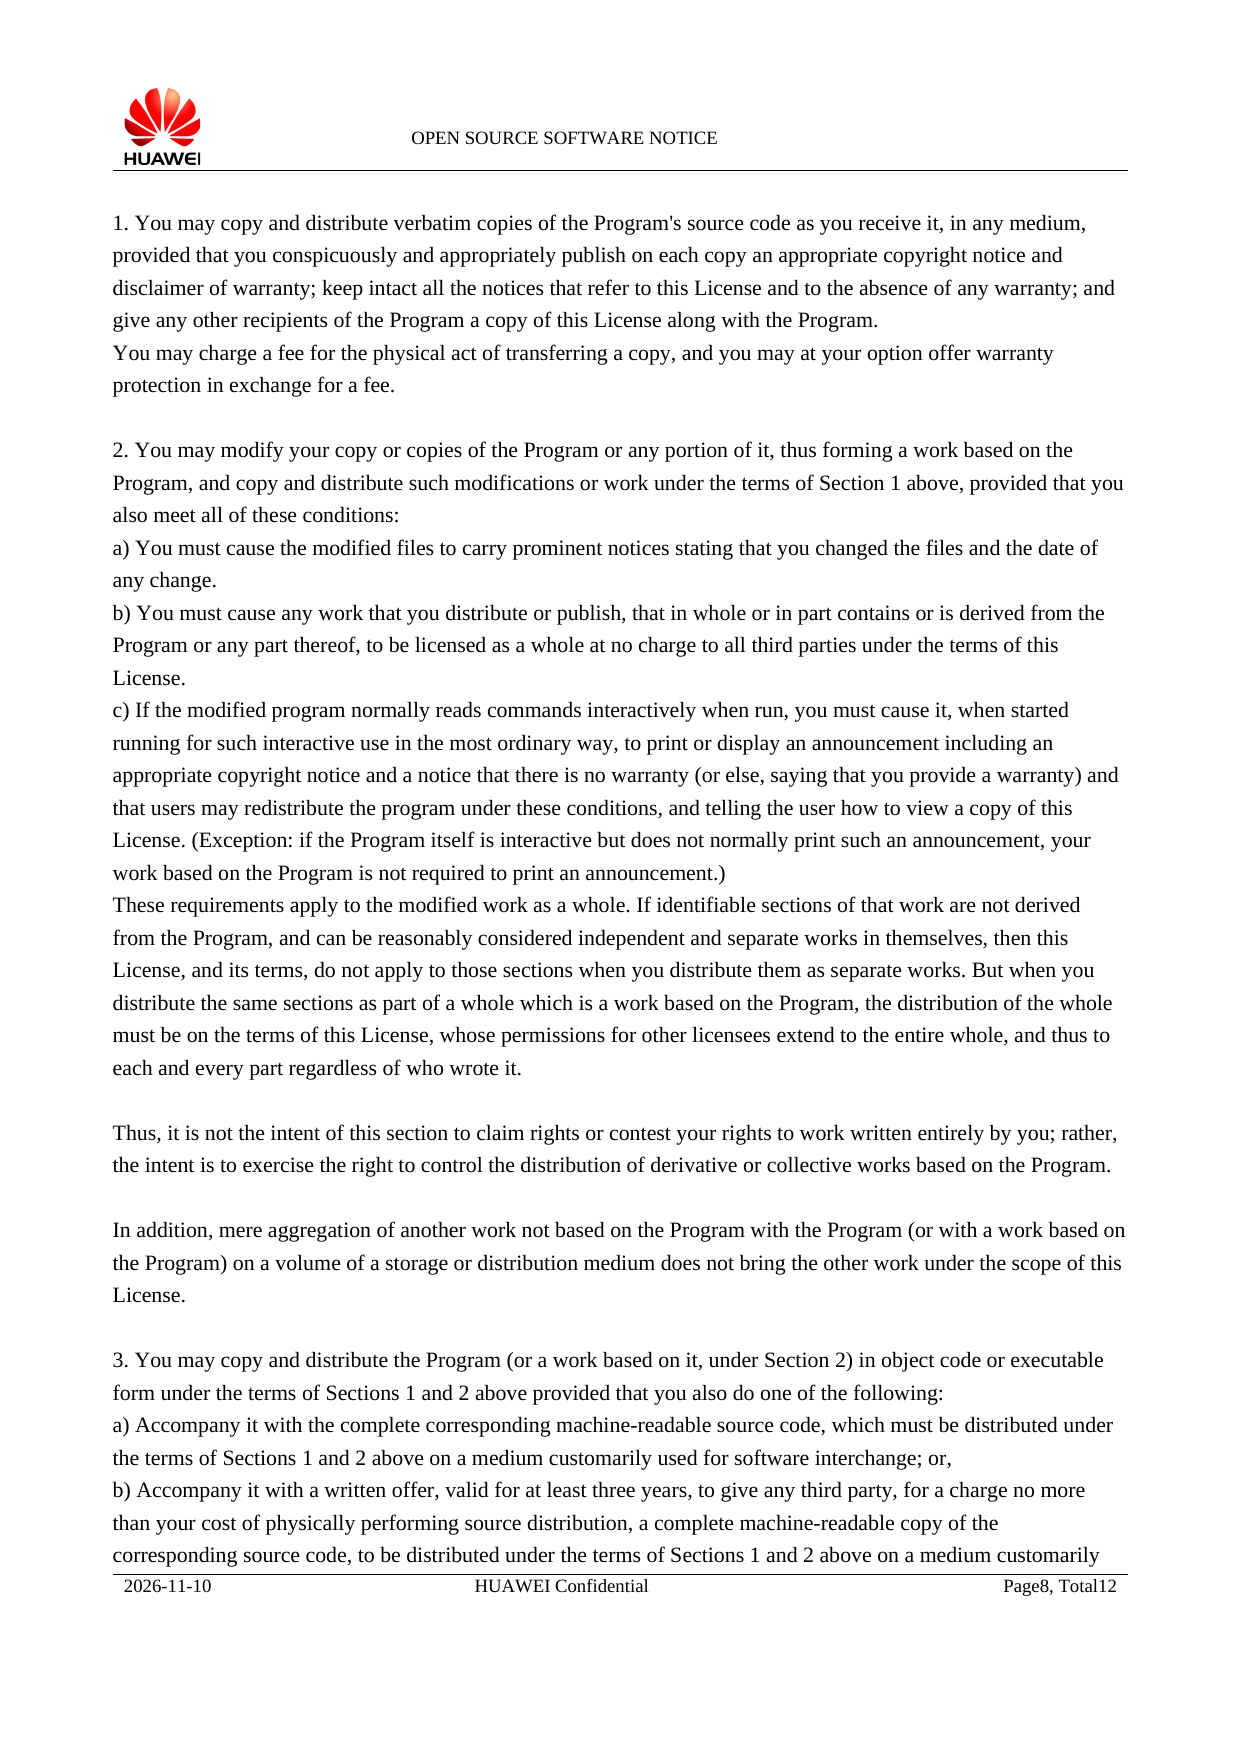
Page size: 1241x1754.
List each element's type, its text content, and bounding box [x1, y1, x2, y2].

text a) Accompany it with the complete corresponding machine-readable source code, which must be distributed under the terms of Sections 1 and 2 above on a medium customarily used for software interchange; or, [112, 1409, 1128, 1474]
text These requirements apply to the modified work as a whole. If identifiable sections of that work are not derived from the Program, and can be reasonably considered independent and separate works in themselves, then this License, and its terms, do not apply to those sections when you distribute them as separate works. But when you distribute the same sections as part of a whole which is a work based on the Program, the distribution of the whole must be on the terms of this License, whose permissions for other licensees extend to the entire whole, and thus to each and every part regardless of who wrote it. [112, 889, 1128, 1084]
text You may charge a fee for the physical act of transferring a copy, and you may at your option offer warranty protection in exchange for a fee. [112, 336, 1128, 401]
text In addition, mere aggregation of another work not based on the Program with the Program (or with a work based on the Program) on a volume of a storage or distribution medium does not bring the other work under the scope of this License. [112, 1214, 1128, 1311]
text a) You must cause the modified files to carry prominent notices stating that you changed the files and the date of any change. [112, 531, 1128, 596]
text 2. You may modify your copy or copies of the Program or any portion of it, thus forming a work based on the Program, and copy and distribute such modifications or work under the terms of Section 1 above, provided that you also meet all of these conditions: [112, 434, 1128, 531]
text b) You must cause any work that you distribute or publish, that in whole or in part contains or is derived from the Program or any part thereof, to be licensed as a whole at no charge to all third parties under the terms of this License. [112, 596, 1128, 694]
text 1. You may copy and distribute verbatim copies of the Program's source code as you receive it, in any medium, provided that you conspicuously and appropriately publish on each copy an appropriate copyright notice and disclaimer of warranty; keep intact all the notices that refer to this License and to the absence of any warranty; and give any other recipients of the Program a copy of this License along with the Program. [112, 206, 1128, 336]
text c) If the modified program normally reads commands interactively when run, you must cause it, when started running for such interactive use in the most ordinary way, to print or display an announcement including an appropriate copyright notice and a notice that there is no warranty (or else, saying that you provide a warranty) and that users may redistribute the program under these conditions, and telling the user how to view a copy of this License. (Exception: if the Program itself is interactive but does not normally print such an announcement, your work based on the Program is not required to print an announcement.) [112, 694, 1128, 889]
picture [124, 88, 201, 165]
text 3. You may copy and distribute the Program (or a work based on it, under Section 2) in object code or executable form under the terms of Sections 1 and 2 above provided that you also do one of the following: [112, 1344, 1128, 1409]
text Thus, it is not the intent of this section to claim rights or contest your rights to work written entirely by you; rather, the intent is to exercise the right to control the distribution of derivative or collective works based on the Program. [112, 1116, 1128, 1181]
